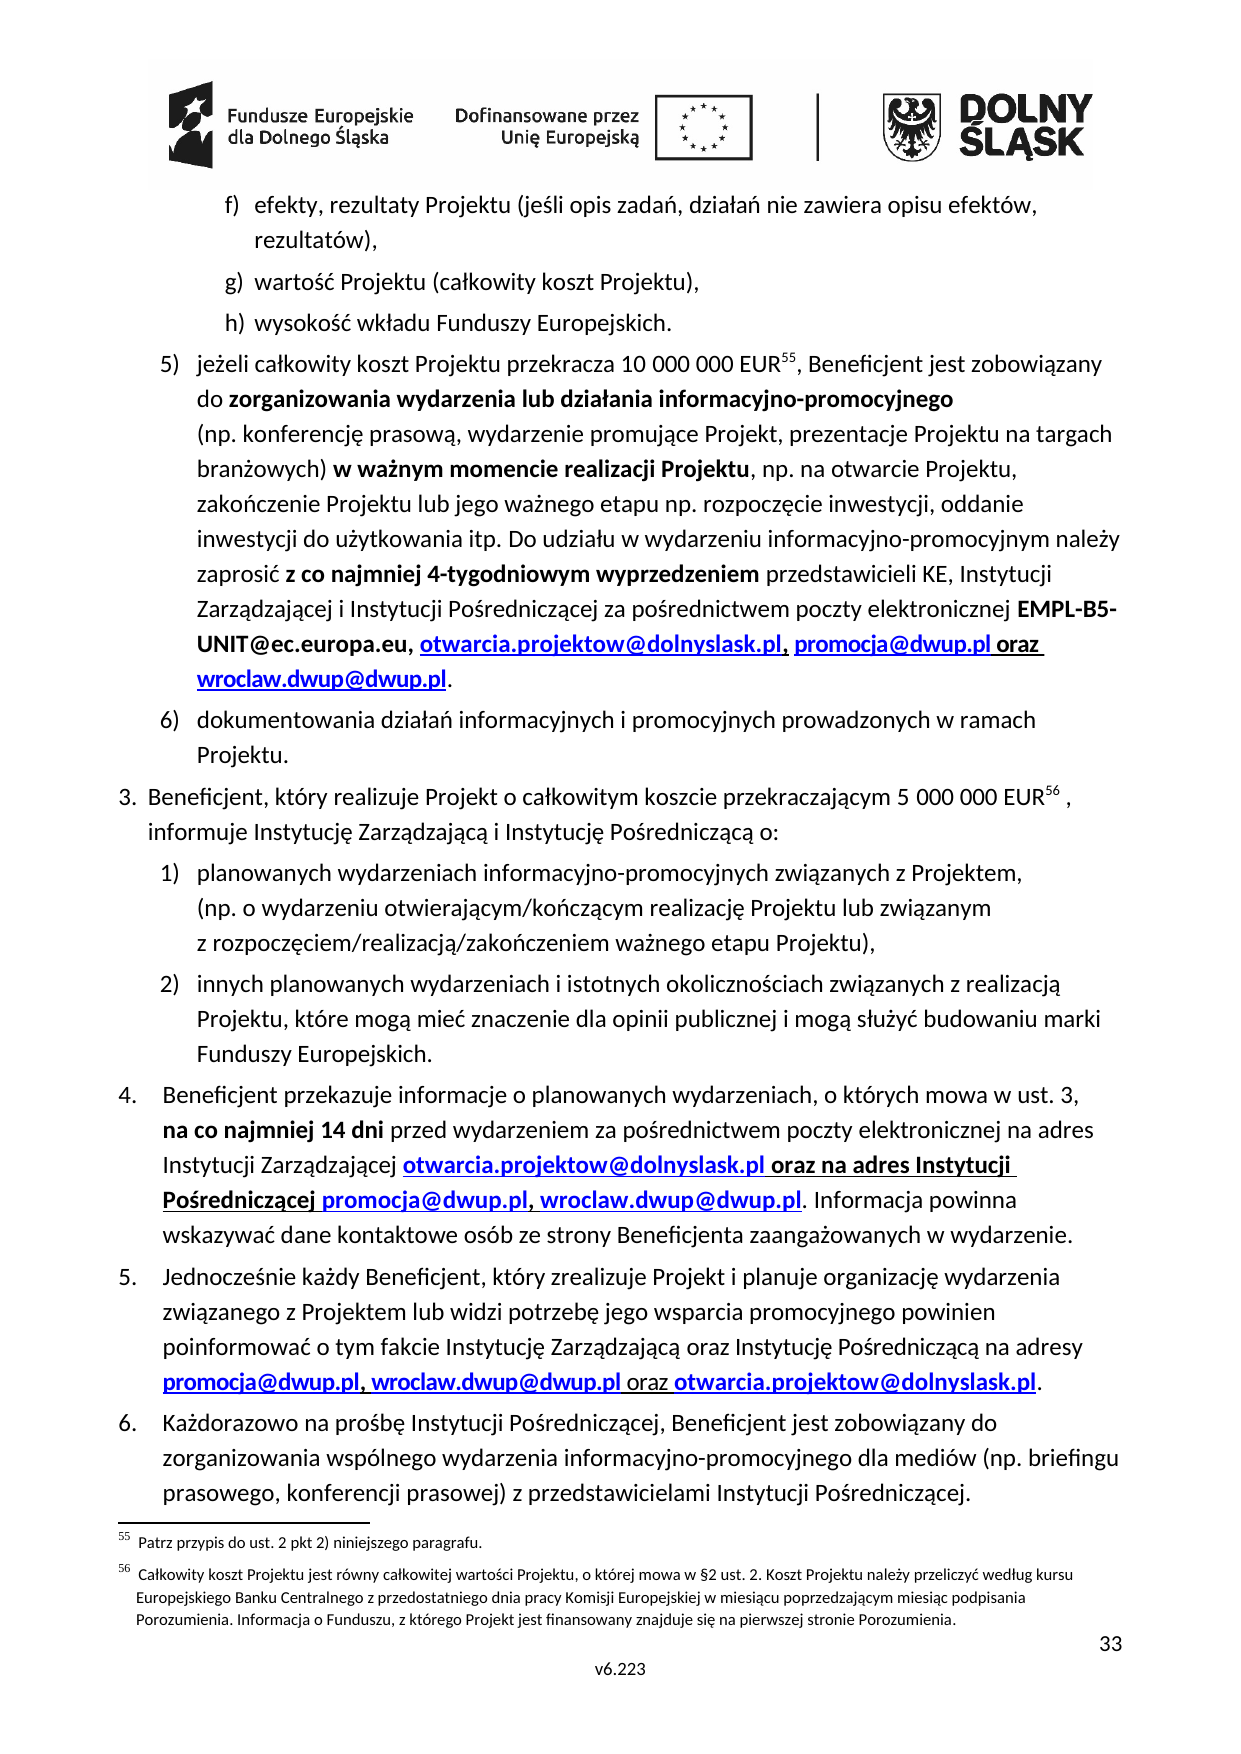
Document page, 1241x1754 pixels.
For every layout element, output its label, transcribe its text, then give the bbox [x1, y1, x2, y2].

picture [147, 59, 1093, 190]
list Każdorazowo na prośbę Instytucji Pośredniczącej, Beneficjent jest zobowiązany do zorganizowania wspólnego wydarzenia informacyjno-promocyjnego dla mediów (np. briefingu prasowego, konferencji prasowej) z przedstawicielami Instytucji Pośredniczącej. [118, 1407, 1122, 1508]
list innych planowanych wydarzeniach i istotnych okolicznościach związanych z realizacją Projektu, które mogą mieć znaczenie dla opinii publicznej i mogą służyć budowaniu marki Funduszy Europejskich. [159, 968, 1122, 1069]
list dokumentowania działań informacyjnych i promocyjnych prowadzonych w ramach Projektu. [159, 705, 1122, 770]
list wartość Projektu (całkowity koszt Projektu), [224, 266, 1122, 296]
list planowanych wydarzeniach informacyjno-promocyjnych związanych z Projektem, (np. o wydarzeniu otwierającym/kończącym realizację Projektu lub związanym z rozpoczęciem/realizacją/zakończeniem ważnego etapu Projektu), [159, 857, 1122, 958]
list Beneficjent, który realizuje Projekt o całkowitym koszcie przekraczającym 5 000 000 EUR , informuje Instytucję Zarządzającą i Instytucję Pośredniczącą o: [118, 781, 1122, 846]
list jeżeli całkowity koszt Projektu przekracza 10 000 000 EUR, Beneficjent jest zobowiązany do zorganizowania wydarzenia lub działania informacyjno-promocyjnego (np. konferencję prasową, wydarzenie promujące Projekt, prezentacje Projektu na targach branżowych) w ważnym momencie realizacji Projektu, np. na otwarcie Projektu, zakończenie Projektu lub jego ważnego etapu np. rozpoczęcie inwestycji, oddanie inwestycji do użytkowania itp. Do udziału w wydarzeniu informacyjno-promocyjnym należy zaprosić z co najmniej 4-tygodniowym wyprzedzeniem przedstawicieli KE, Instytucji Zarządzającej i Instytucji Pośredniczącej za pośrednictwem poczty elektronicznej EMPL-B5-UNIT@ec.europa.eu, otwarcia.projektow@dolnyslask.pl, promocja@dwup.pl oraz wroclaw.dwup@dwup.pl. [159, 348, 1122, 694]
list Jednocześnie każdy Beneficjent, który zrealizuje Projekt i planuje organizację wydarzenia związanego z Projektem lub widzi potrzebę jego wsparcia promocyjnego powinien poinformować o tym fakcie Instytucję Zarządzającą oraz Instytucję Pośredniczącą na adresy promocja@dwup.pl, wroclaw.dwup@dwup.pl oraz otwarcia.projektow@dolnyslask.pl. [118, 1261, 1122, 1396]
list efekty, rezultaty Projektu (jeśli opis zadań, działań nie zawiera opisu efektów, rezultatów), [224, 190, 1122, 255]
list Beneficjent przekazuje informacje o planowanych wydarzeniach, o których mowa w ust. 3, na co najmniej 14 dni przed wydarzeniem za pośrednictwem poczty elektronicznej na adres Instytucji Zarządzającej otwarcia.projektow@dolnyslask.pl oraz na adres Instytucji Pośredniczącej promocja@dwup.pl, wroclaw.dwup@dwup.pl. Informacja powinna wskazywać dane kontaktowe osób ze strony Beneficjenta zaangażowanych w wydarzenie. [118, 1080, 1122, 1250]
list wysokość wkładu Funduszy Europejskich. [224, 307, 1122, 338]
